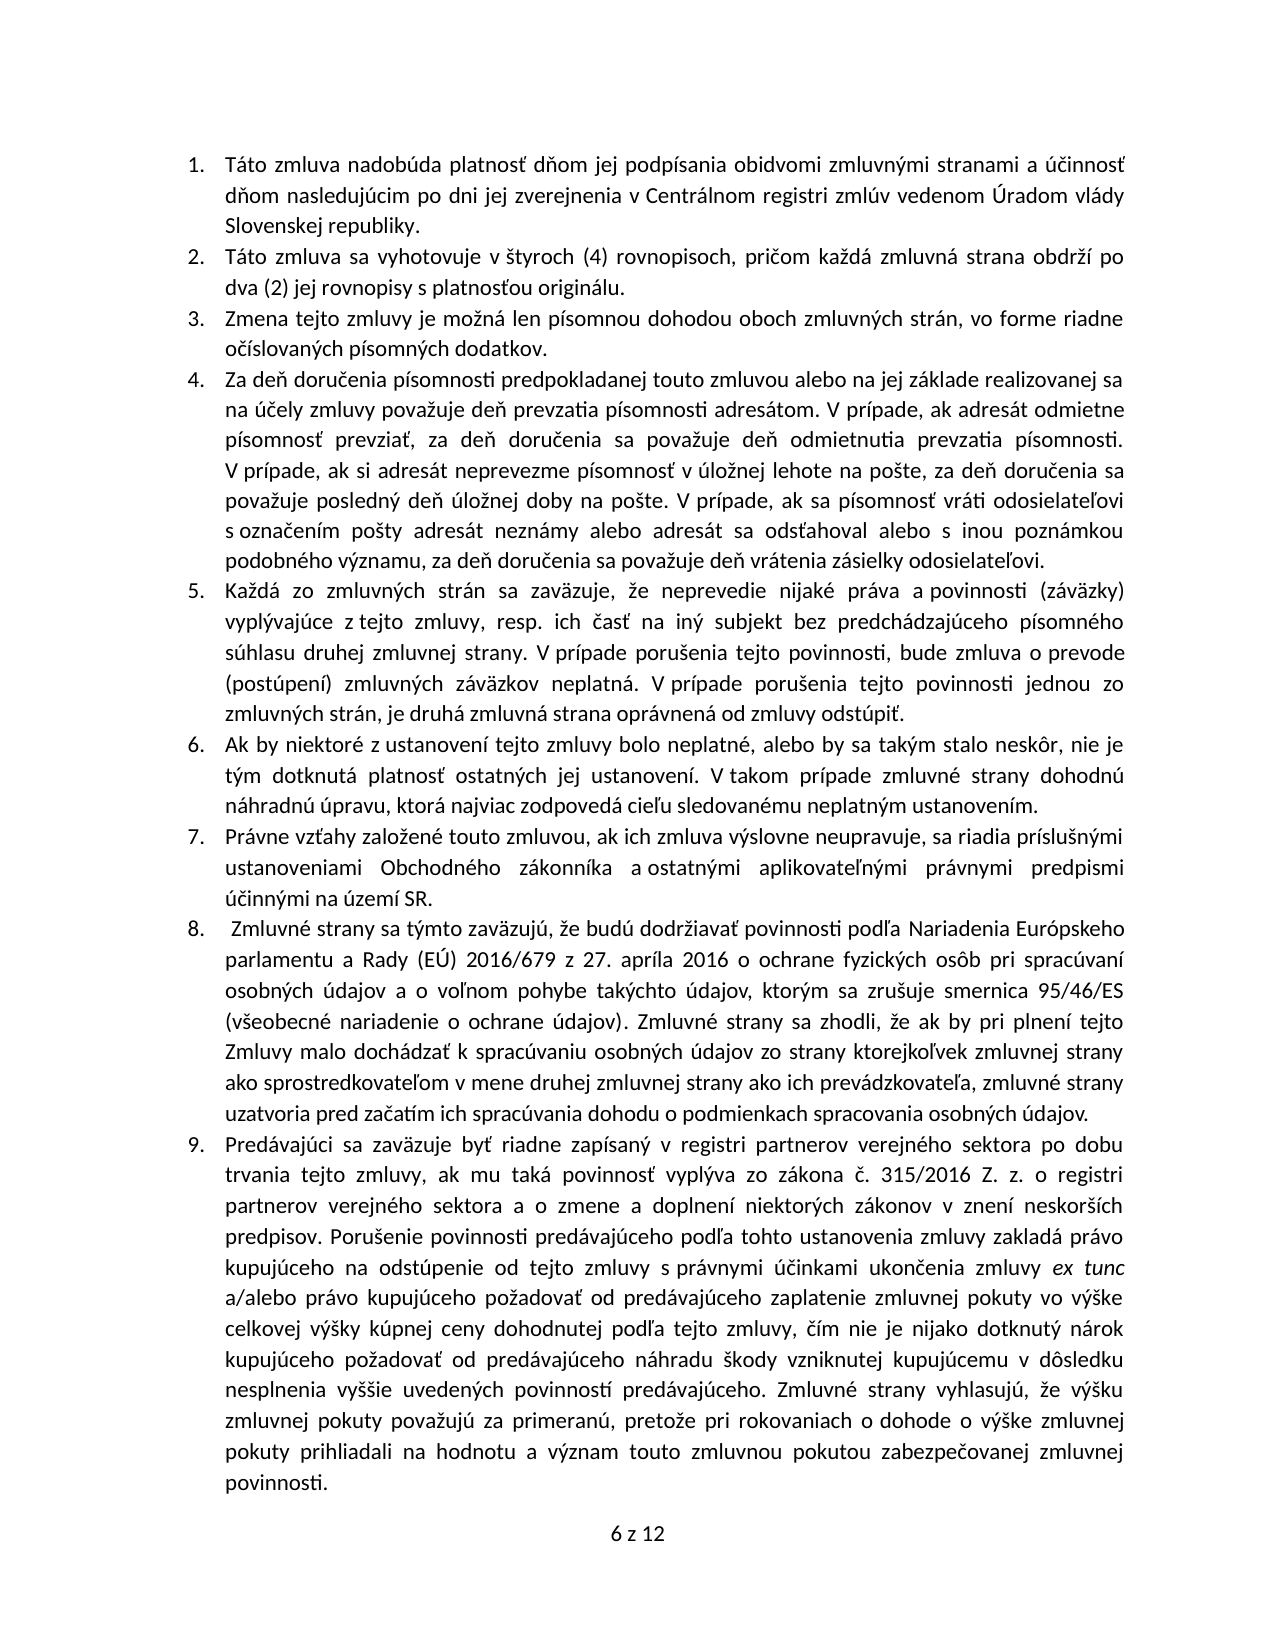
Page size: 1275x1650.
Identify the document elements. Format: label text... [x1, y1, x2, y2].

list Táto zmluva sa vyhotovuje v štyroch (4) rovnopisoch, pričom každá zmluvná strana obdrží po dva (2) jej rovnopisy s platnosťou originálu. [187, 242, 1125, 301]
list Predávajúci sa zaväzuje byť riadne zapísaný v registri partnerov verejného sektora po dobu trvania tejto zmluvy, ak mu taká povinnosť vyplýva zo zákona č. 315/2016 Z. z. o registri partnerov verejného sektora a o zmene a doplnení niektorých zákonov v znení neskorších predpisov. Porušenie povinnosti predávajúceho podľa tohto ustanovenia zmluvy zakladá právo kupujúceho na odstúpenie od tejto zmluvy s právnymi účinkami ukončenia zmluvy ex tunc a/alebo právo kupujúceho požadovať od predávajúceho zaplatenie zmluvnej pokuty vo výške celkovej výšky kúpnej ceny dohodnutej podľa tejto zmluvy, čím nie je nijako dotknutý nárok kupujúceho požadovať od predávajúceho náhradu škody vzniknutej kupujúcemu v dôsledku nesplnenia vyššie uvedených povinností predávajúceho. Zmluvné strany vyhlasujú, že výšku zmluvnej pokuty považujú za primeranú, pretože pri rokovaniach o dohode o výške zmluvnej pokuty prihliadali na hodnotu a význam touto zmluvnou pokutou zabezpečovanej zmluvnej povinnosti. [187, 1130, 1125, 1496]
list Právne vzťahy založené touto zmluvou, ak ich zmluva výslovne neupravuje, sa riadia príslušnými ustanoveniami Obchodného zákonníka a ostatnými aplikovateľnými právnymi predpismi účinnými na území SR. [187, 822, 1125, 912]
list Za deň doručenia písomnosti predpokladanej touto zmluvou alebo na jej základe realizovanej sa na účely zmluvy považuje deň prevzatia písomnosti adresátom. V prípade, ak adresát odmietne písomnosť prevziať, za deň doručenia sa považuje deň odmietnutia prevzatia písomnosti. V prípade, ak si adresát neprevezme písomnosť v úložnej lehote na pošte, za deň doručenia sa považuje posledný deň úložnej doby na pošte. V prípade, ak sa písomnosť vráti odosielateľovi s označením pošty adresát neznámy alebo adresát sa odsťahoval alebo s inou poznámkou podobného významu, za deň doručenia sa považuje deň vrátenia zásielky odosielateľovi. [187, 365, 1125, 574]
list Ak by niektoré z ustanovení tejto zmluvy bolo neplatné, alebo by sa takým stalo neskôr, nie je tým dotknutá platnosť ostatných jej ustanovení. V takom prípade zmluvné strany dohodnú náhradnú úpravu, ktorá najviac zodpovedá cieľu sledovanému neplatným ustanovením. [187, 730, 1125, 820]
list Táto zmluva nadobúda platnosť dňom jej podpísania obidvomi zmluvnými stranami a účinnosť dňom nasledujúcim po dni jej zverejnenia v Centrálnom registri zmlúv vedenom Úradom vlády Slovenskej republiky. [187, 150, 1125, 239]
list Každá zo zmluvných strán sa zaväzuje, že neprevedie nijaké práva a povinnosti (záväzky) vyplývajúce z tejto zmluvy, resp. ich časť na iný subjekt bez predchádzajúceho písomného súhlasu druhej zmluvnej strany. V prípade porušenia tejto povinnosti, bude zmluva o prevode (postúpení) zmluvných záväzkov neplatná. V prípade porušenia tejto povinnosti jednou zo zmluvných strán, je druhá zmluvná strana oprávnená od zmluvy odstúpiť. [187, 577, 1125, 727]
list Zmena tejto zmluvy je možná len písomnou dohodou oboch zmluvných strán, vo forme riadne očíslovaných písomných dodatkov. [187, 304, 1125, 362]
list Zmluvné strany sa týmto zaväzujú, že budú dodržiavať povinnosti podľa Nariadenia Európskeho parlamentu a Rady (EÚ) 2016/679 z 27. apríla 2016 o ochrane fyzických osôb pri spracúvaní osobných údajov a o voľnom pohybe takýchto údajov, ktorým sa zrušuje smernica 95/46/ES (všeobecné nariadenie o ochrane údajov). Zmluvné strany sa zhodli, že ak by pri plnení tejto Zmluvy malo dochádzať k spracúvaniu osobných údajov zo strany ktorejkoľvek zmluvnej strany ako sprostredkovateľom v mene druhej zmluvnej strany ako ich prevádzkovateľa, zmluvné strany uzatvoria pred začatím ich spracúvania dohodu o podmienkach spracovania osobných údajov. [187, 914, 1125, 1127]
